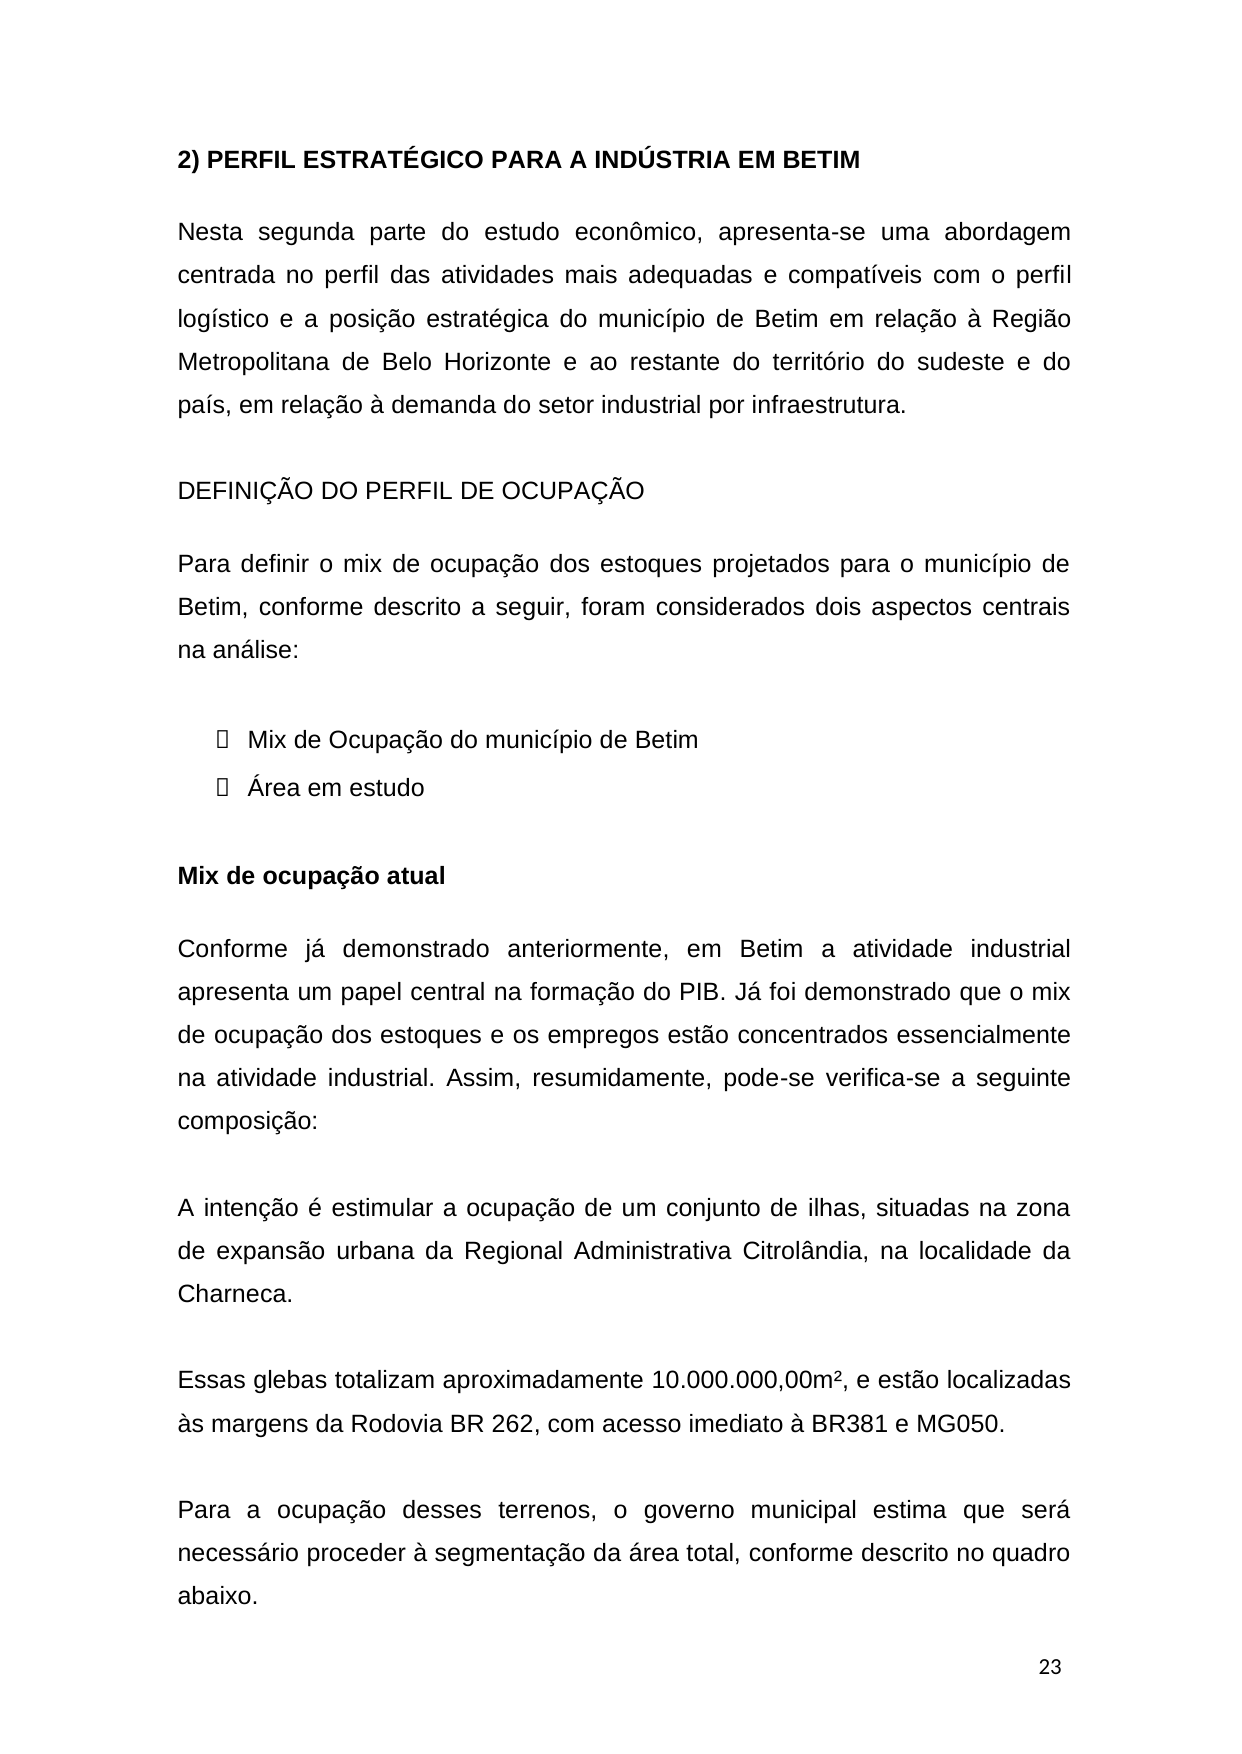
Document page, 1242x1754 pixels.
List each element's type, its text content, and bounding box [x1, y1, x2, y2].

text Essas glebas totalizam aproximadamente 10.000.000,00m², e estão localizadas às margens da Rodovia BR 262, com acesso imediato à BR381 e MG050. [177, 1365, 1071, 1437]
text Nesta segunda parte do estudo econômico, apresenta-se uma abordagem centrada no perfil das atividades mais adequadas e compatíveis com o perfil logístico e a posição estratégica do município de Betim em relação à Região Metropolitana de Belo Horizonte e ao restante do território do sudeste e do país, em relação à demanda do setor industrial por infraestrutura. [177, 217, 1071, 419]
text A intenção é estimular a ocupação de um conjunto de ilhas, situadas na zona de expansão urbana da Regional Administrativa Citrolândia, na localidade da Charneca. [177, 1192, 1071, 1307]
text Mix de ocupação atual [177, 861, 451, 890]
text Para a ocupação desses terrenos, o governo municipal estima que será necessário proceder à segmentação da área total, conforme descrito no quadro abaixo. [177, 1495, 1070, 1610]
text  Área em estudo [215, 770, 1079, 804]
text 2) PERFIL ESTRATÉGICO PARA A INDÚSTRIA EM BETIM [177, 145, 865, 174]
text Conforme já demonstrado anteriormente, em Betim a atividade industrial apresenta um papel central na formação do PIB. Já foi demonstrado que o mix de ocupação dos estoques e os empregos estão concentrados essencialmente na atividade industrial. Assim, resumidamente, pode-se verifica-se a seguinte composição: [177, 933, 1071, 1135]
text  Mix de Ocupação do município de Betim [215, 722, 1079, 756]
text Para definir o mix de ocupação dos estoques projetados para o município de Betim, conforme descrito a seguir, foram considerados dois aspectos centrais na análise: [177, 549, 1070, 664]
text DEFINIÇÃO DO PERFIL DE OCUPAÇÃO [177, 476, 651, 505]
